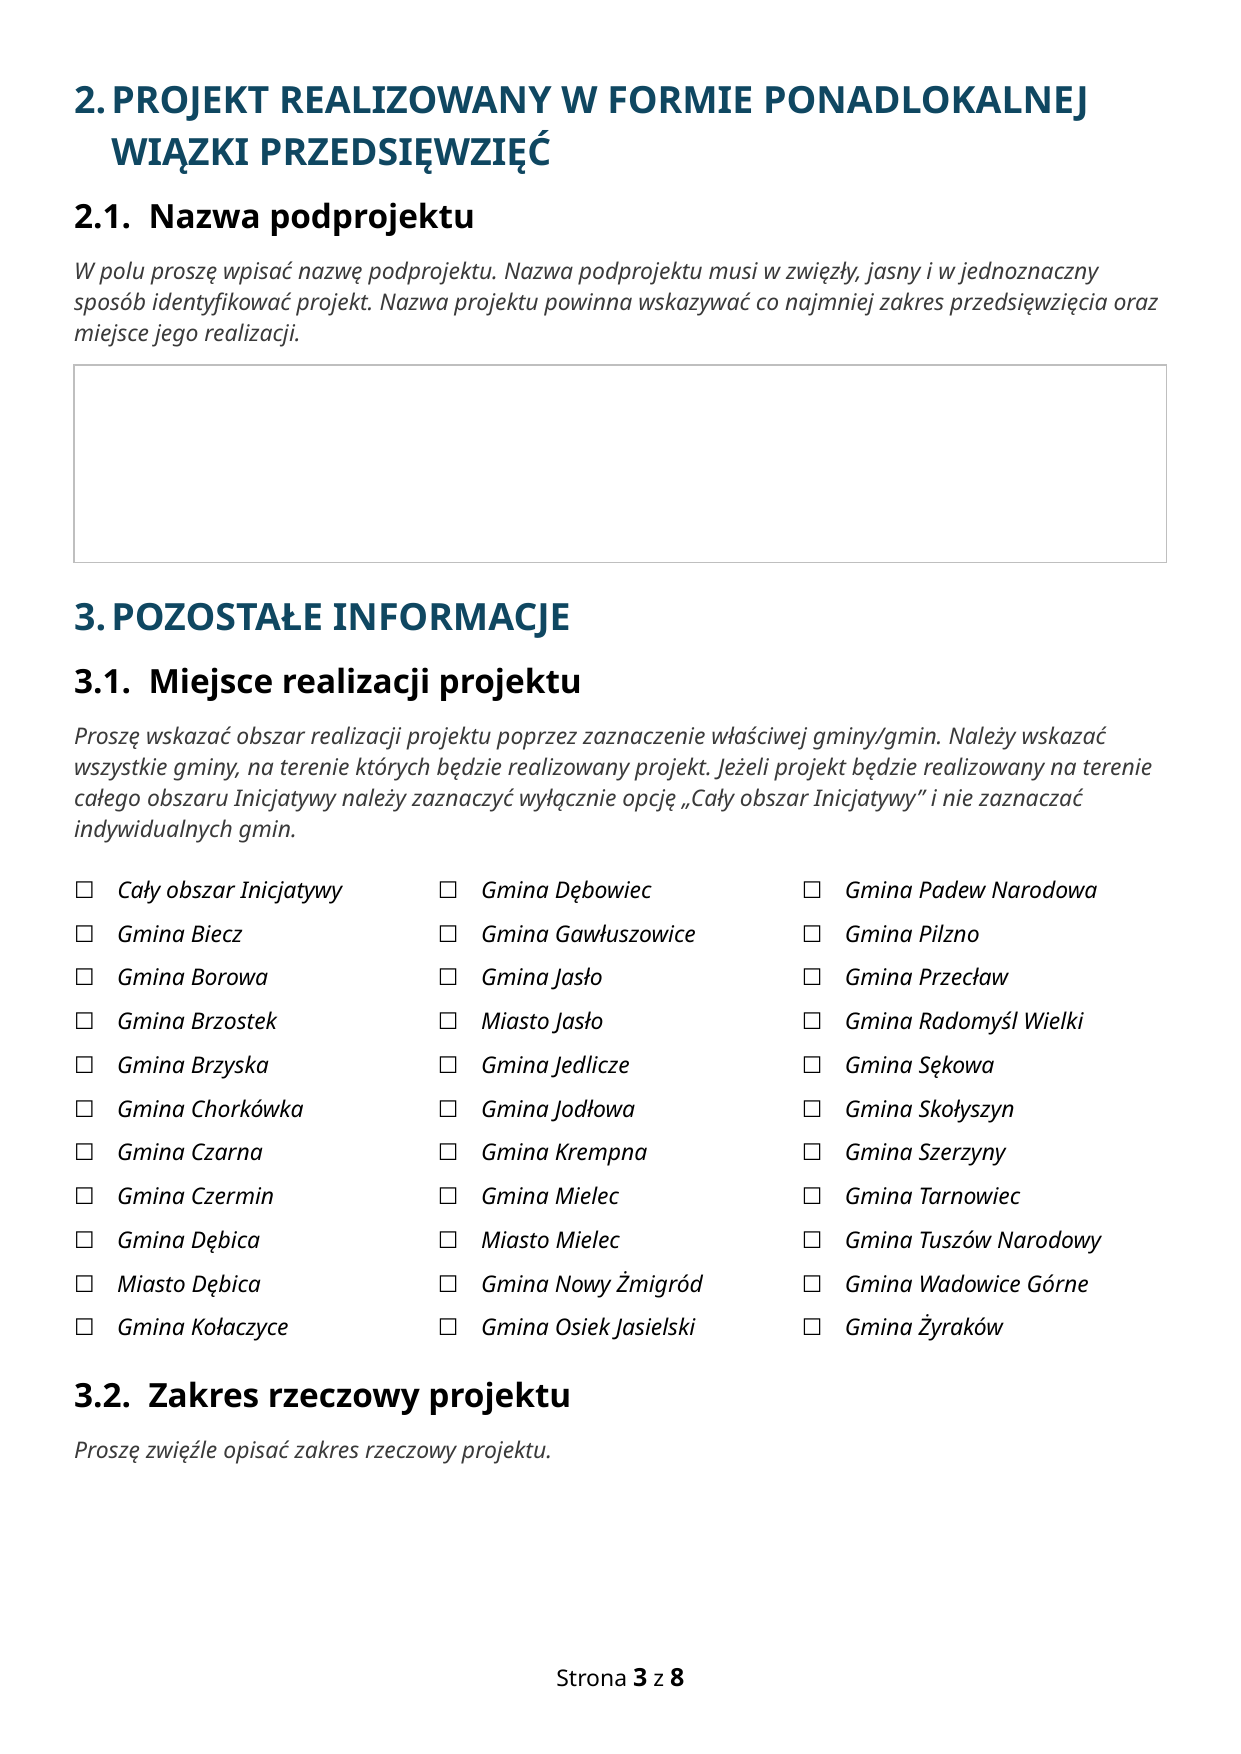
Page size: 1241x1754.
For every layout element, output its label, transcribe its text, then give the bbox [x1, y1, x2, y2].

subtitle POZOSTAŁE INFORMACJE [74, 590, 1166, 641]
table_header Gmina Padew Narodowa Gmina Pilzno Gmina Przecław Gmina Radomyśl Wielki Gmina Sękowa Gmina Skołyszyn Gmina Szerzyny Gmina Tarnowiec Gmina Tuszów Narodowy Gmina Wadowice Górne Gmina Żyraków [802, 861, 1165, 1355]
text Proszę wskazać obszar realizacji projektu poprzez zaznaczenie właściwej gminy/gmin. Należy wskazać wszystkie gminy, na terenie których będzie realizowany projekt. Jeżeli projekt będzie realizowany na terenie całego obszaru Inicjatywy należy zaznaczyć wyłącznie opcję „Cały obszar Inicjatywy” i nie zaznaczać indywidualnych gmin. [74, 719, 1166, 844]
subtitle Zakres rzeczowy projektu [74, 1372, 1166, 1417]
subtitle PROJEKT REALIZOWANY W FORMIE PONADLOKALNEJ WIĄZKI PRZEDSIĘWZIĘĆ [74, 74, 1166, 176]
table_header Cały obszar Inicjatywy Gmina Biecz Gmina Borowa Gmina Brzostek Gmina Brzyska Gmina Chorkówka Gmina Czarna Gmina Czermin Gmina Dębica Miasto Dębica Gmina Kołaczyce [74, 861, 438, 1355]
subtitle Miejsce realizacji projektu [74, 657, 1166, 703]
subtitle Nazwa podprojektu [74, 193, 1166, 238]
text Proszę zwięźle opisać zakres rzeczowy projektu. [74, 1434, 1166, 1465]
text W polu proszę wpisać nazwę podprojektu. Nazwa podprojektu musi w zwięzły, jasny i w jednoznaczny sposób identyfikować projekt. Nazwa projektu powinna wskazywać co najmniej zakres przedsięwzięcia oraz miejsce jego realizacji. [74, 255, 1166, 348]
table_header Gmina Dębowiec Gmina Gawłuszowice Gmina Jasło Miasto Jasło Gmina Jedlicze Gmina Jodłowa Gmina Krempna Gmina Mielec Miasto Mielec Gmina Nowy Żmigród Gmina Osiek Jasielski [438, 861, 802, 1355]
